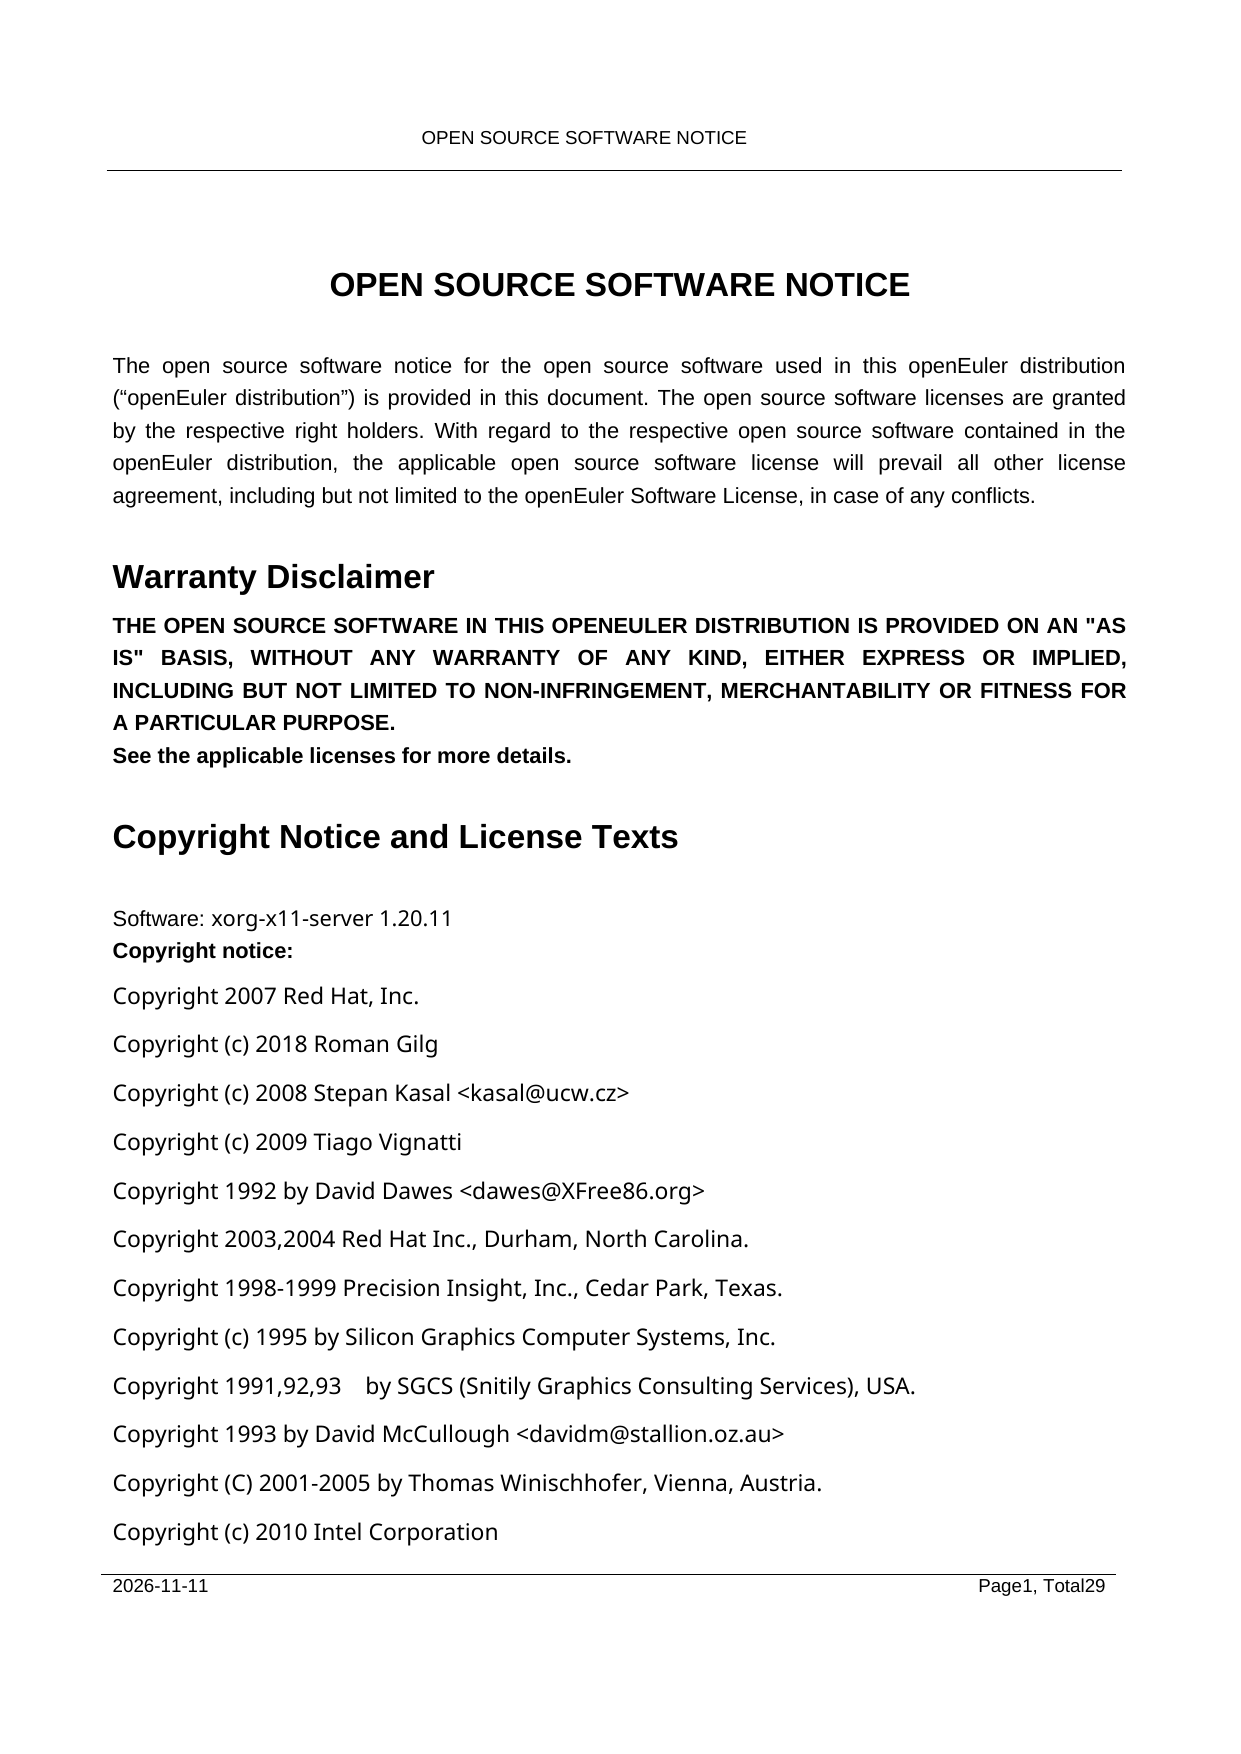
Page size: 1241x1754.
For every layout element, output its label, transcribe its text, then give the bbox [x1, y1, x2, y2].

text Software: xorg-x11-server 1.20.11 [112, 901, 1128, 934]
text Copyright Notice and License Texts [112, 804, 1128, 869]
text Warranty Disclaimer [112, 544, 1128, 609]
text The open source software notice for the open source software used in this openEuler distribution (“openEuler distribution”) is provided in this document. The open source software licenses are granted by the respective right holders. With regard to the respective open source software contained in the openEuler distribution, the applicable open source software license will prevail all other license agreement, including but not limited to the openEuler Software License, in case of any conflicts. [112, 349, 1128, 511]
text Copyright notice: [112, 934, 1128, 966]
text OPEN SOURCE SOFTWARE NOTICE [112, 251, 1128, 316]
text THE OPEN SOURCE SOFTWARE IN THIS OPENEULER DISTRIBUTION IS PROVIDED ON AN "AS IS" BASIS, WITHOUT ANY WARRANTY OF ANY KIND, EITHER EXPRESS OR IMPLIED, INCLUDING BUT NOT LIMITED TO NON-INFRINGEMENT, MERCHANTABILITY OR FITNESS FOR A PARTICULAR PURPOSE. See the applicable licenses for more details. [112, 609, 1128, 771]
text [112, 979, 1128, 1548]
